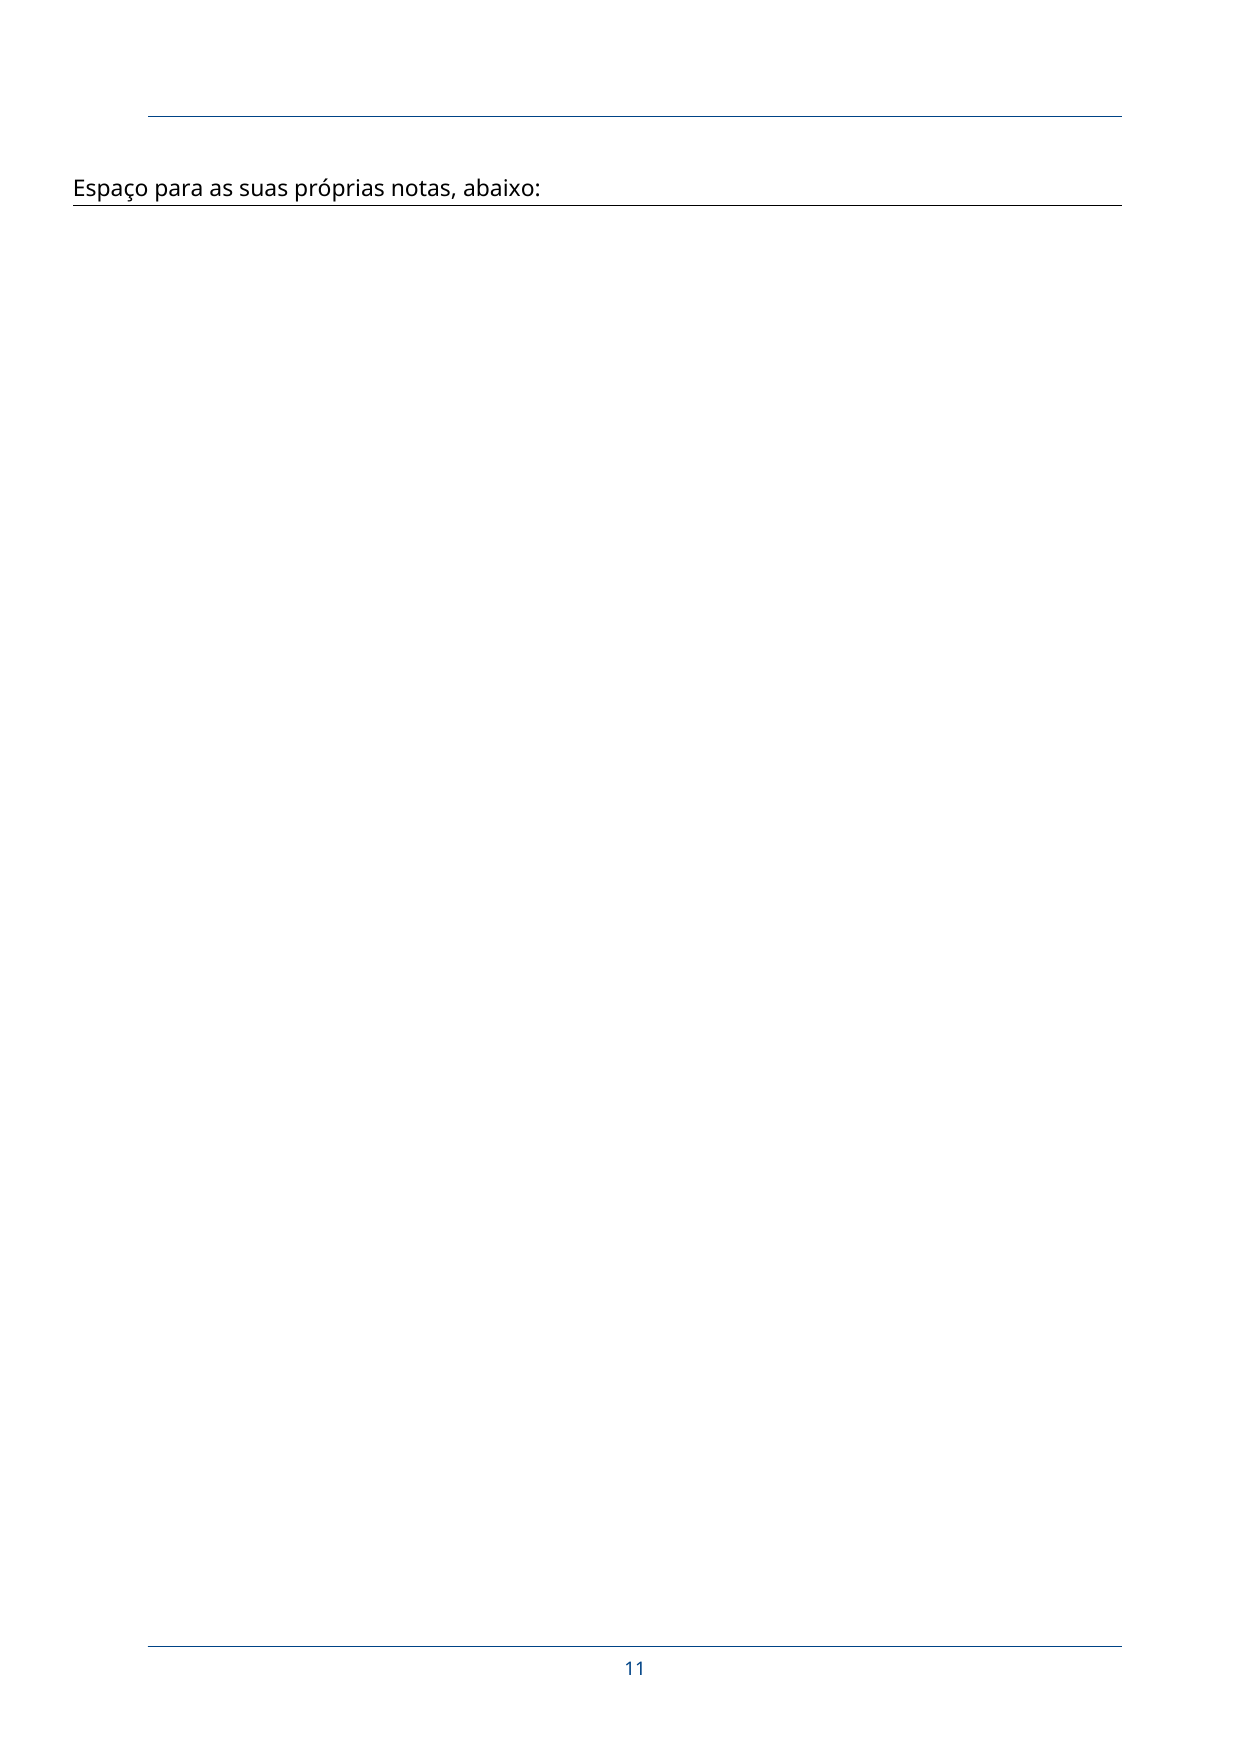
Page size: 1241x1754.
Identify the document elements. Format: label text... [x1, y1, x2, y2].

text Espaço para as suas próprias notas, abaixo: [73, 172, 1122, 205]
